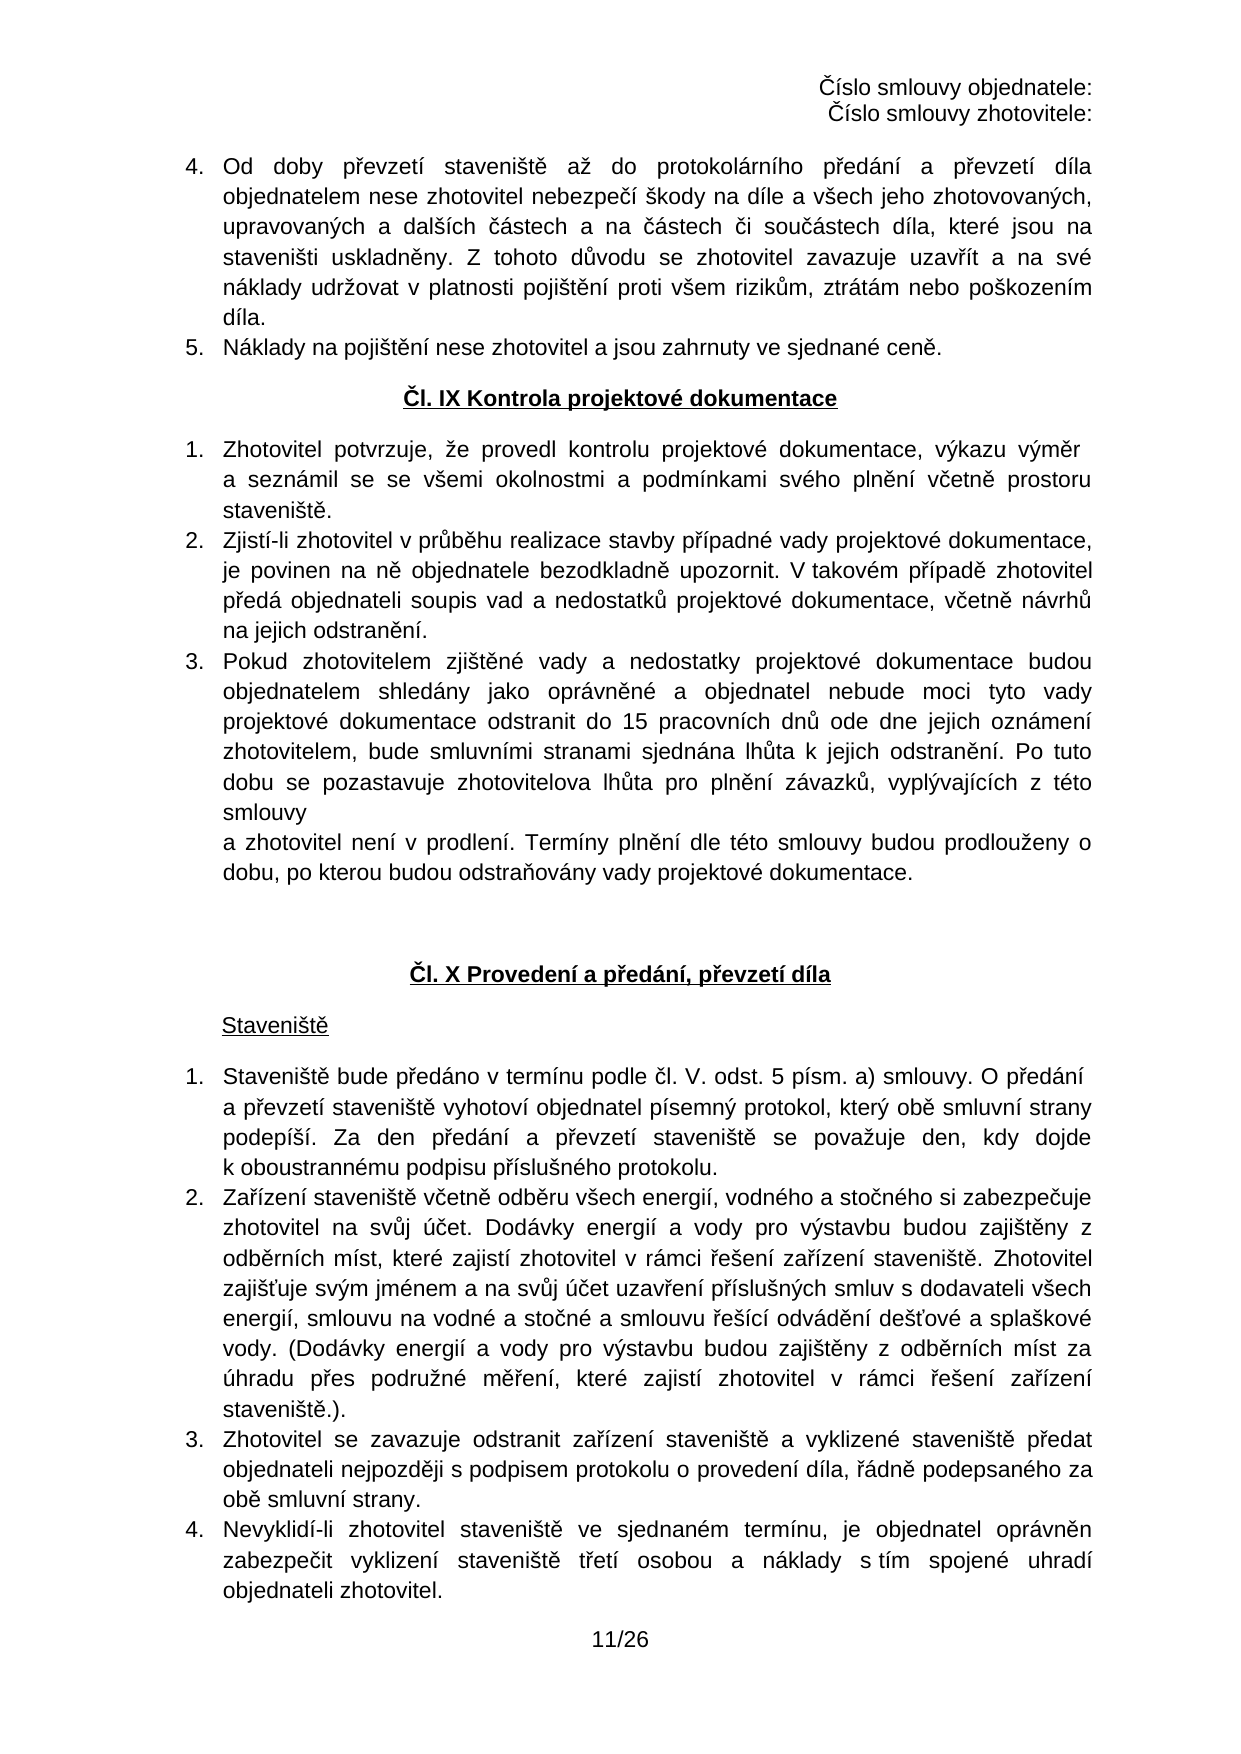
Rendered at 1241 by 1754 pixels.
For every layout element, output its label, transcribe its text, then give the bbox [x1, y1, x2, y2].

list Zjistí-li zhotovitel v průběhu realizace stavby případné vady projektové dokumentace, je povinen na ně objednatele bezodkladně upozornit. V takovém případě zhotovitel předá objednateli soupis vad a nedostatků projektové dokumentace, včetně návrhů na jejich odstranění. [185, 527, 1093, 644]
list Zařízení staveniště včetně odběru všech energií, vodného a stočného si zabezpečuje zhotovitel na svůj účet. Dodávky energií a vody pro výstavbu budou zajištěny z odběrních míst, které zajistí zhotovitel v rámci řešení zařízení staveniště. Zhotovitel zajišťuje svým jménem a na svůj účet uzavření příslušných smluv s dodavateli všech energií, smlouvu na vodné a stočné a smlouvu řešící odvádění dešťové a splaškové vody. (Dodávky energií a vody pro výstavbu budou zajištěny z odběrních míst za úhradu přes podružné měření, které zajistí zhotovitel v rámci řešení zařízení staveniště.). [185, 1184, 1093, 1422]
text Čl. X Provedení a předání, převzetí díla [148, 961, 1093, 987]
list Staveniště bude předáno v termínu podle čl. V. odst. 5 písm. a) smlouvy. O předání a převzetí staveniště vyhotoví objednatel písemný protokol, který obě smluvní strany podepíší. Za den předání a převzetí staveniště se považuje den, kdy dojde k oboustrannému podpisu příslušného protokolu. [185, 1063, 1093, 1180]
list Náklady na pojištění nese zhotovitel a jsou zahrnuty ve sjednané ceně. [185, 334, 1093, 360]
list Od doby převzetí staveniště až do protokolárního předání a převzetí díla objednatelem nese zhotovitel nebezpečí škody na díle a všech jeho zhotovovaných, upravovaných a dalších částech a na částech či součástech díla, které jsou na staveništi uskladněny. Z tohoto důvodu se zhotovitel zavazuje uzavřít a na své náklady udržovat v platnosti pojištění proti všem rizikům, ztrátám nebo poškozením díla. [185, 153, 1093, 330]
list Nevyklidí-li zhotovitel staveniště ve sjednaném termínu, je objednatel oprávněn zabezpečit vyklizení staveniště třetí osobou a náklady s tím spojené uhradí objednateli zhotovitel. [185, 1516, 1093, 1603]
list Zhotovitel se zavazuje odstranit zařízení staveniště a vyklizené staveniště předat objednateli nejpozději s podpisem protokolu o provedení díla, řádně podepsaného za obě smluvní strany. [185, 1426, 1093, 1512]
list Zhotovitel potvrzuje, že provedl kontrolu projektové dokumentace, výkazu výměr a seznámil se se všemi okolnostmi a podmínkami svého plnění včetně prostoru staveniště. [185, 436, 1093, 523]
text Čl. IX Kontrola projektové dokumentace [148, 385, 1093, 411]
text Staveniště [148, 1012, 1093, 1038]
list Pokud zhotovitelem zjištěné vady a nedostatky projektové dokumentace budou objednatelem shledány jako oprávněné a objednatel nebude moci tyto vady projektové dokumentace odstranit do 15 pracovních dnů ode dne jejich oznámení zhotovitelem, bude smluvními stranami sjednána lhůta k jejich odstranění. Po tuto dobu se pozastavuje zhotovitelova lhůta pro plnění závazků, vyplývajících z této smlouvy a zhotovitel není v prodlení. Termíny plnění dle této smlouvy budou prodlouženy o dobu, po kterou budou odstraňovány vady projektové dokumentace. [185, 648, 1093, 885]
